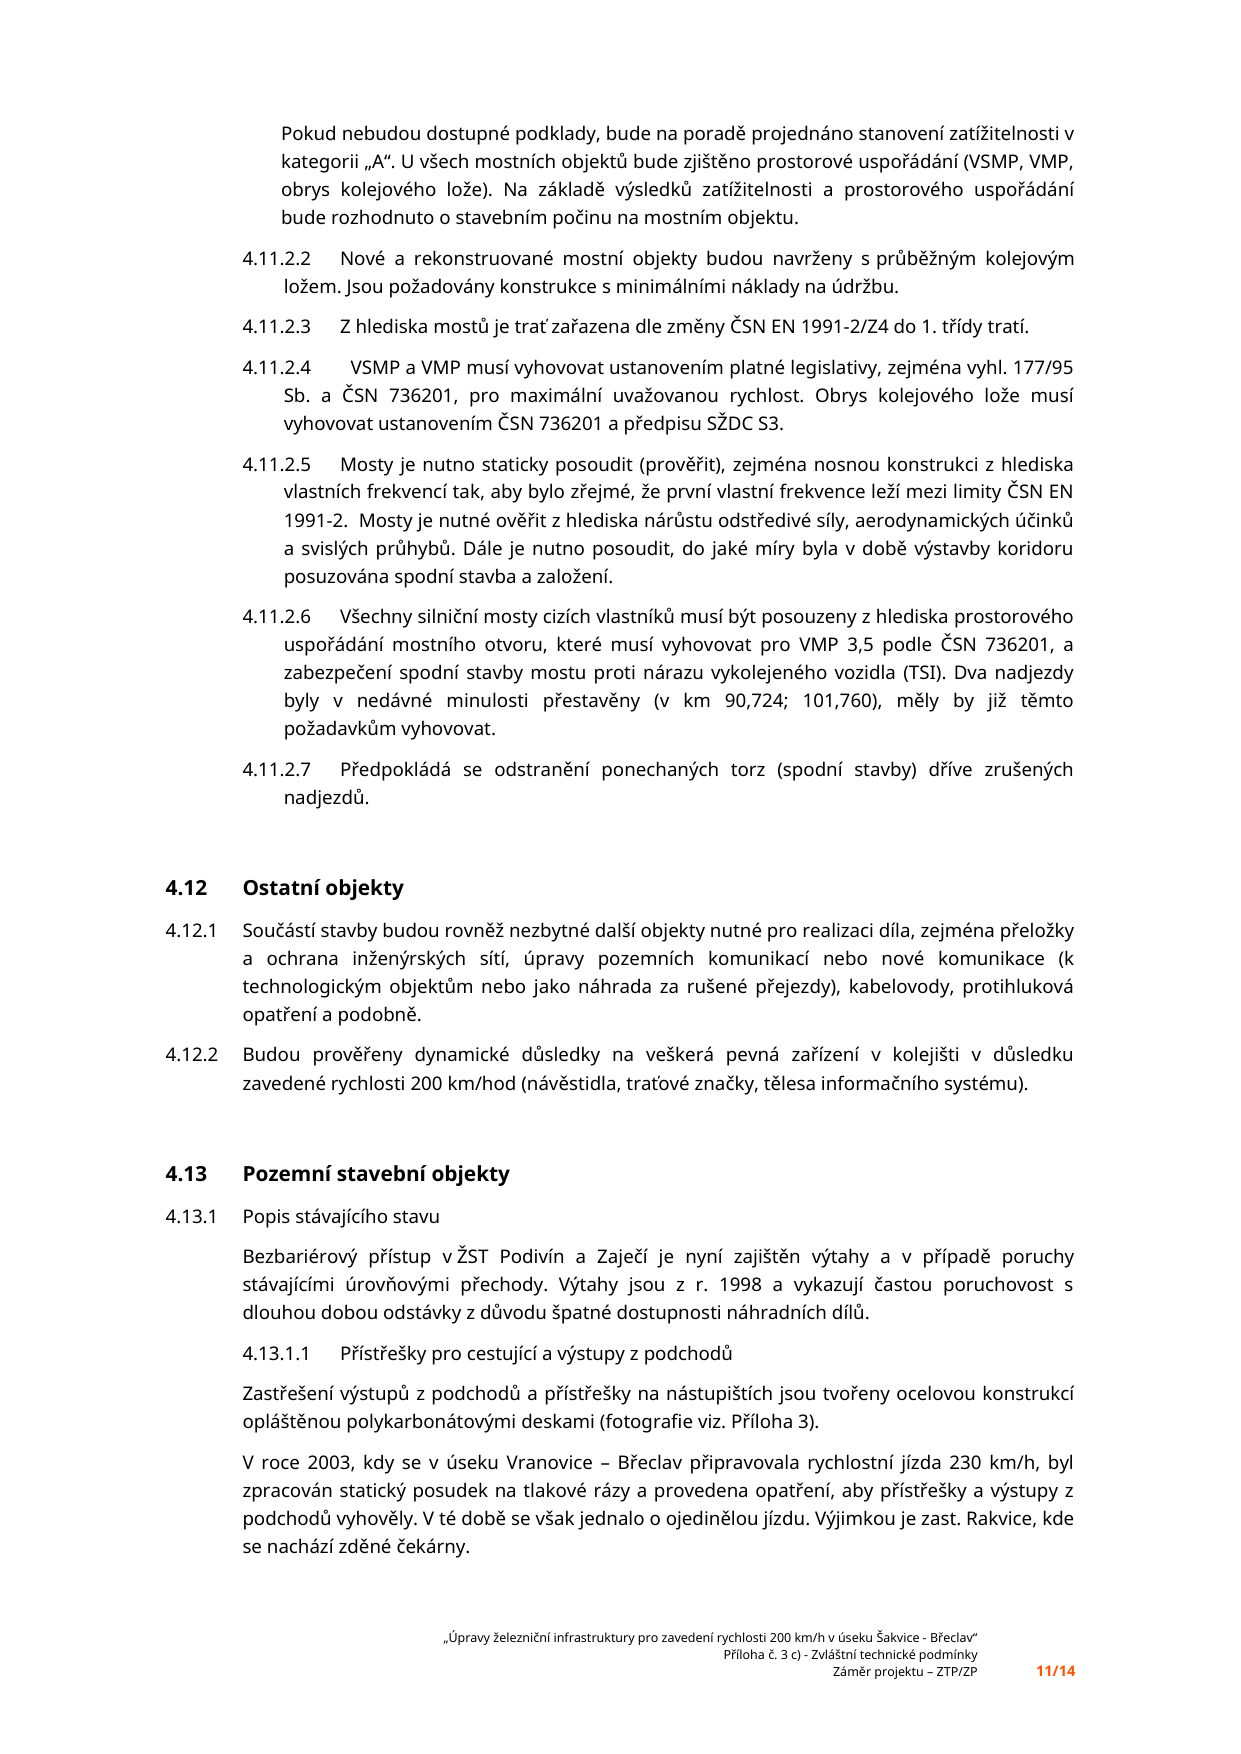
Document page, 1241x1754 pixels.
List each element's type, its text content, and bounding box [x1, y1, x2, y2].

text Přístřešky pro cestující a výstupy z podchodů [242, 1340, 1075, 1366]
text Ostatní objekty [165, 873, 1075, 902]
text Všechny silniční mosty cizích vlastníků musí být posouzeny z hlediska prostorového uspořádání mostního otvoru, které musí vyhovovat pro VMP 3,5 podle ČSN 736201, a zabezpečení spodní stavby mostu proti nárazu vykolejeného vozidla (TSI). Dva nadjezdy byly v nedávné minulosti přestavěny (v km 90,724; 101,760), měly by již těmto požadavkům vyhovovat. [242, 603, 1075, 741]
text Z hlediska mostů je trať zařazena dle změny ČSN EN 1991-2/Z4 do 1. třídy tratí. [242, 314, 1075, 339]
list Bezbariérový přístup v ŽST Podivín a Zaječí je nyní zajištěn výtahy a v případě poruchy stávajícími úrovňovými přechody. Výtahy jsou z r. 1998 a vykazují častou poruchovost s dlouhou dobou odstávky z důvodu špatné dostupnosti náhradních dílů. [242, 1243, 1075, 1325]
list V roce 2003, kdy se v úseku Vranovice – Břeclav připravovala rychlostní jízda 230 km/h, byl zpracován statický posudek na tlakové rázy a provedena opatření, aby přístřešky a výstupy z podchodů vyhověly. V té době se však jednalo o ojedinělou jízdu. Výjimkou je zast. Rakvice, kde se nachází zděné čekárny. [242, 1449, 1075, 1559]
text VSMP a VMP musí vyhovovat ustanovením platné legislativy, zejména vyhl. 177/95 Sb. a ČSN 736201, pro maximální uvažovanou rychlost. Obrys kolejového lože musí vyhovovat ustanovením ČSN 736201 a předpisu SŽDC S3. [242, 354, 1075, 436]
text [239, 121, 1075, 230]
text Budou prověřeny dynamické důsledky na veškerá pevná zařízení v kolejišti v důsledku zavedené rychlosti 200 km/hod (návěstidla, traťové značky, tělesa informačního systému). [165, 1042, 1075, 1095]
text Popis stávajícího stavu [165, 1203, 1075, 1228]
text Mosty je nutno staticky posoudit (prověřit), zejména nosnou konstrukci z hlediska vlastních frekvencí tak, aby bylo zřejmé, že první vlastní frekvence leží mezi limity ČSN EN 1991-2. Mosty je nutné ověřit z hlediska nárůstu odstředivé síly, aerodynamických účinků a svislých průhybů. Dále je nutno posoudit, do jaké míry byla v době výstavby koridoru posuzována spodní stavba a založení. [242, 451, 1075, 588]
text Součástí stavby budou rovněž nezbytné další objekty nutné pro realizaci díla, zejména přeložky a ochrana inženýrských sítí, úpravy pozemních komunikací nebo nové komunikace (k technologickým objektům nebo jako náhrada za rušené přejezdy), kabelovody, protihluková opatření a podobně. [165, 917, 1075, 1027]
text Předpokládá se odstranění ponechaných torz (spodní stavby) dříve zrušených nadjezdů. [242, 756, 1075, 809]
text Nové a rekonstruované mostní objekty budou navrženy s průběžným kolejovým ložem. Jsou požadovány konstrukce s minimálními náklady na údržbu. [242, 245, 1075, 299]
text Pozemní stavební objekty [165, 1159, 1075, 1188]
list Zastřešení výstupů z podchodů a přístřešky na nástupištích jsou tvořeny ocelovou konstrukcí opláštěnou polykarbonátovými deskami (fotografie viz. Příloha 3). [242, 1381, 1075, 1434]
